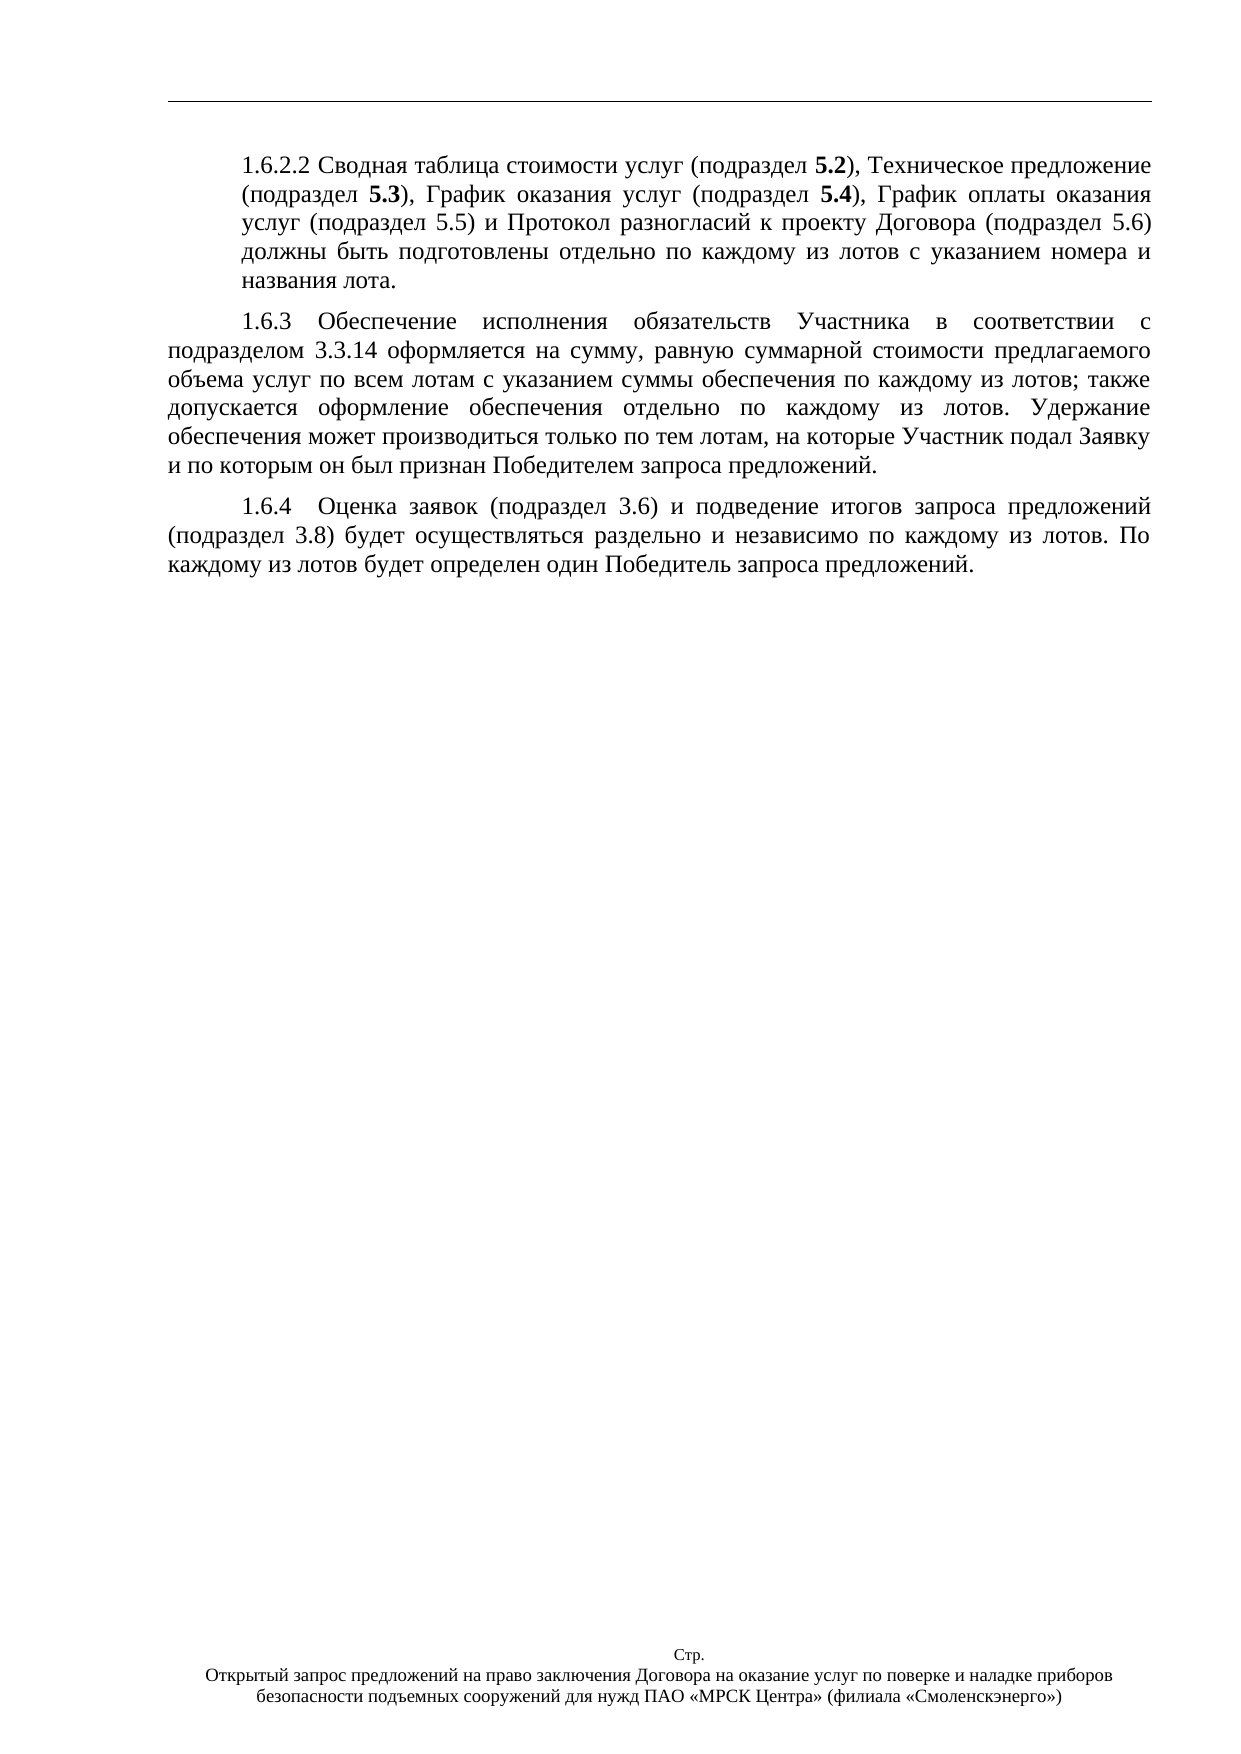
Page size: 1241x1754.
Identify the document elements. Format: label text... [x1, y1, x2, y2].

subtitle Сводная таблица стоимости услуг (подраздел 5.2), Техническое предложение (подраздел 5.3), График оказания услуг (подраздел 5.4), График оплаты оказания услуг (подраздел 5.5) и Протокол разногласий к проекту Договора (подраздел 5.6) должны быть подготовлены отдельно по каждому из лотов с указанием номера и названия лота. [241, 150, 1152, 294]
subtitle Обеспечение исполнения обязательств Участника в соответствии с подразделом 3.3.14 оформляется на сумму, равную суммарной стоимости предлагаемого объема услуг по всем лотам с указанием суммы обеспечения по каждому из лотов; также допускается оформление обеспечения отдельно по каждому из лотов. Удержание обеспечения может производиться только по тем лотам, на которые Участник подал Заявку и по которым он был признан Победителем запроса предложений. [168, 306, 1152, 479]
subtitle Оценка заявок (подраздел 3.6) и подведение итогов запроса предложений (подраздел 3.8) будет осуществляться раздельно и независимо по каждому из лотов. По каждому из лотов будет определен один Победитель запроса предложений. [168, 491, 1152, 577]
